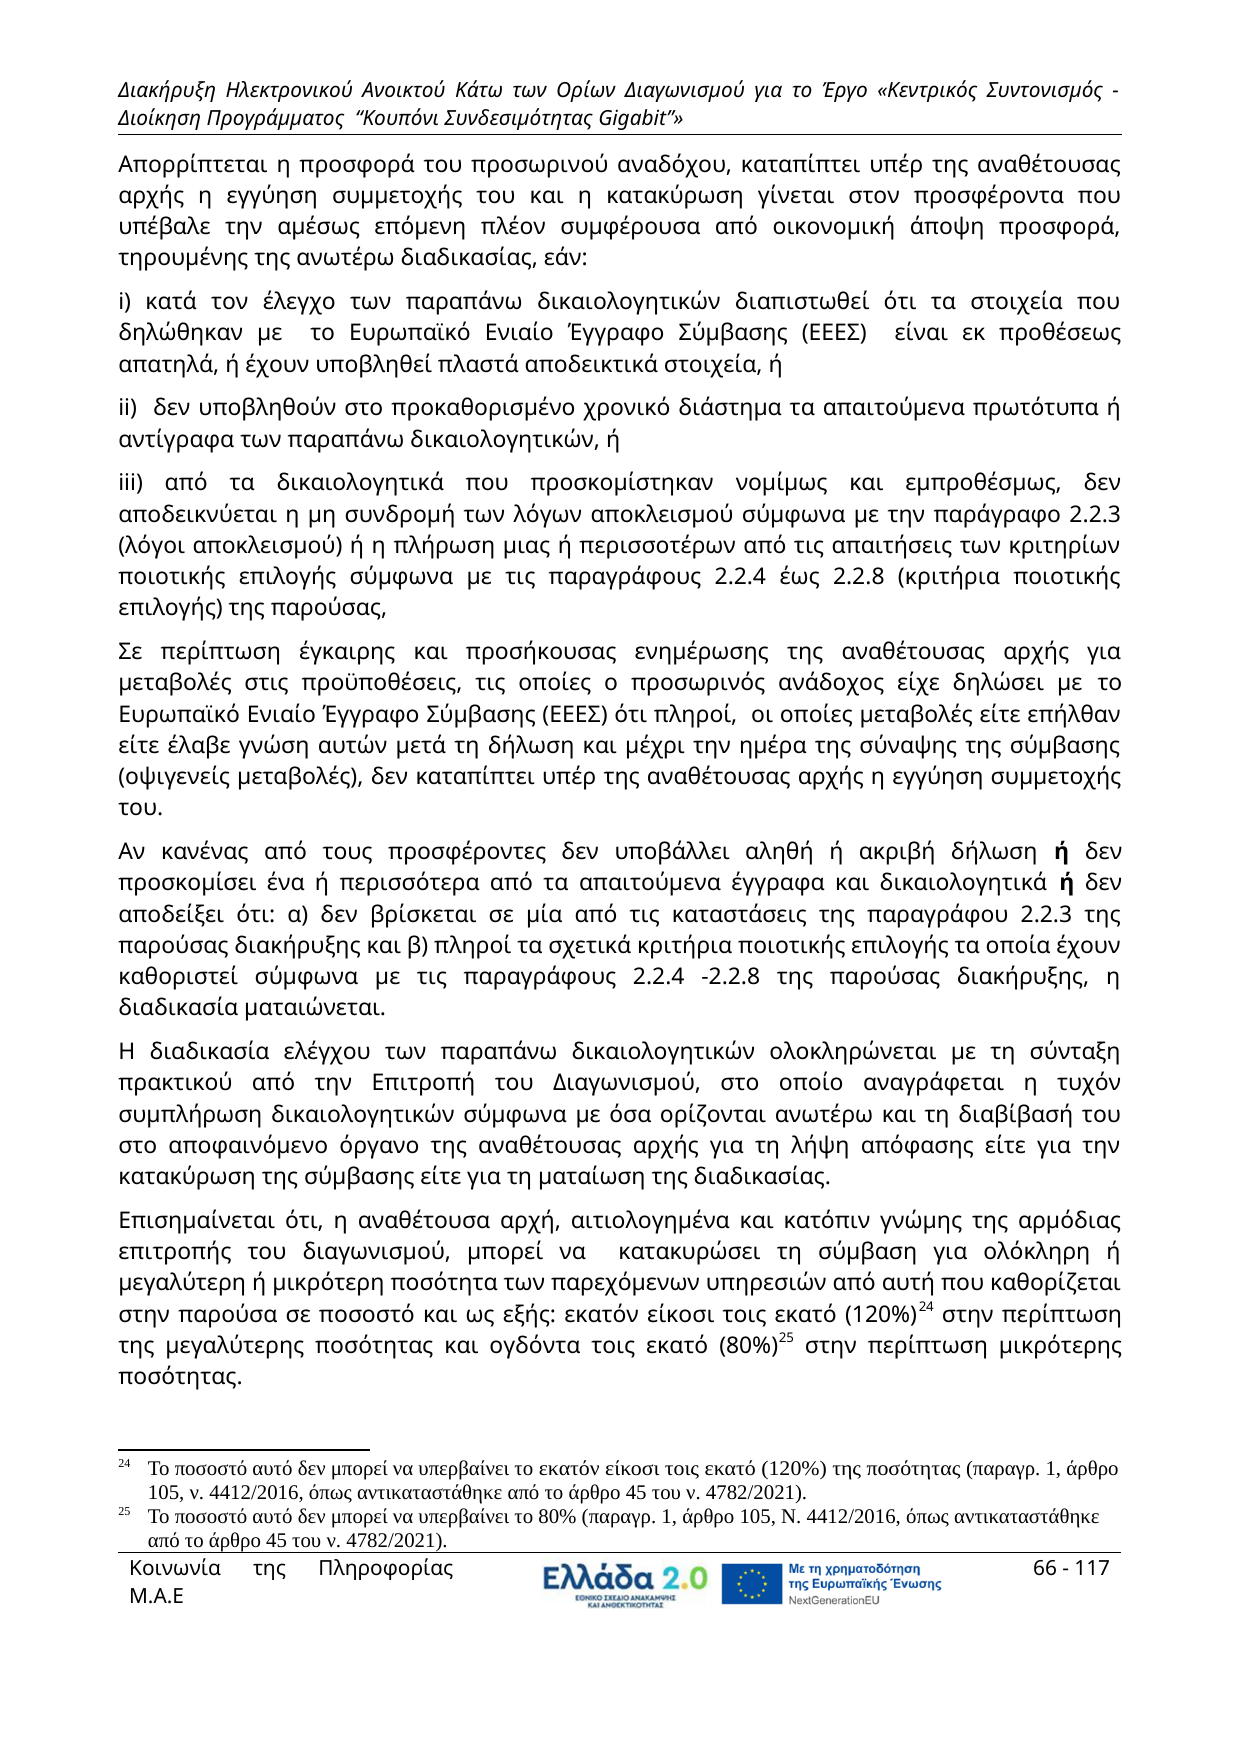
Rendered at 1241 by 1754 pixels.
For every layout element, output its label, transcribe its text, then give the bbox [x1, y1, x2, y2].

text Η διαδικασία ελέγχου των παραπάνω δικαιολογητικών ολοκληρώνεται με τη σύνταξη πρακτικού από την Επιτροπή του Διαγωνισμού, στο οποίο αναγράφεται η τυχόν συμπλήρωση δικαιολογητικών σύμφωνα με όσα ορίζονται ανωτέρω και τη διαβίβασή του στο αποφαινόμενο όργανο της αναθέτουσας αρχής για τη λήψη απόφασης είτε για την κατακύρωση της σύμβασης είτε για τη ματαίωση της διαδικασίας. [118, 1035, 1122, 1191]
picture [541, 1557, 948, 1609]
text Σε περίπτωση έγκαιρης και προσήκουσας ενημέρωσης της αναθέτουσας αρχής για μεταβολές στις προϋποθέσεις, τις οποίες ο προσωρινός ανάδοχος είχε δηλώσει με το Ευρωπαϊκό Ενιαίο Έγγραφο Σύμβασης (ΕΕΕΣ) ότι πληροί, οι οποίες μεταβολές είτε επήλθαν είτε έλαβε γνώση αυτών μετά τη δήλωση και μέχρι την ημέρα της σύναψης της σύμβασης (οψιγενείς μεταβολές), δεν καταπίπτει υπέρ της αναθέτουσας αρχής η εγγύηση συμμετοχής του. [118, 635, 1122, 822]
text iii) από τα δικαιολογητικά που προσκομίστηκαν νομίμως και εμπροθέσμως, δεν αποδεικνύεται η μη συνδρομή των λόγων αποκλεισμού σύμφωνα με την παράγραφο 2.2.3 (λόγοι αποκλεισμού) ή η πλήρωση μιας ή περισσοτέρων από τις απαιτήσεις των κριτηρίων ποιοτικής επιλογής σύμφωνα με τις παραγράφους 2.2.4 έως 2.2.8 (κριτήρια ποιοτικής επιλογής) της παρούσας, [118, 466, 1122, 622]
text Απορρίπτεται η προσφορά του προσωρινού αναδόχου, καταπίπτει υπέρ της αναθέτουσας αρχής η εγγύηση συμμετοχής του και η κατακύρωση γίνεται στον προσφέροντα που υπέβαλε την αμέσως επόμενη πλέον συμφέρουσα από οικονομική άποψη προσφορά, τηρουμένης της ανωτέρω διαδικασίας, εάν: [118, 147, 1122, 272]
text i) κατά τον έλεγχο των παραπάνω δικαιολογητικών διαπιστωθεί ότι τα στοιχεία που δηλώθηκαν με το Ευρωπαϊκό Ενιαίο Έγγραφο Σύμβασης (ΕΕΕΣ) είναι εκ προθέσεως απατηλά, ή έχουν υποβληθεί πλαστά αποδεικτικά στοιχεία, ή [118, 285, 1122, 379]
text Αν κανένας από τους προσφέροντες δεν υποβάλλει αληθή ή ακριβή δήλωση ή δεν προσκομίσει ένα ή περισσότερα από τα απαιτούμενα έγγραφα και δικαιολογητικά ή δεν αποδείξει ότι: α) δεν βρίσκεται σε μία από τις καταστάσεις της παραγράφου 2.2.3 της παρούσας διακήρυξης και β) πληροί τα σχετικά κριτήρια ποιοτικής επιλογής τα οποία έχουν καθοριστεί σύμφωνα με τις παραγράφους 2.2.4 -2.2.8 της παρούσας διακήρυξης, η διαδικασία ματαιώνεται. [118, 835, 1122, 1022]
text Επισημαίνεται ότι, η αναθέτουσα αρχή, αιτιολογημένα και κατόπιν γνώμης της αρμόδιας επιτροπής του διαγωνισμού, μπορεί να κατακυρώσει τη σύμβαση για ολόκληρη ή μεγαλύτερη ή μικρότερη ποσότητα των παρεχόμενων υπηρεσιών από αυτή που καθορίζεται στην παρούσα σε ποσοστό και ως εξής: εκατόν είκοσι τοις εκατό (120%) στην περίπτωση της μεγαλύτερης ποσότητας και ογδόντα τοις εκατό (80%) στην περίπτωση μικρότερης ποσότητας. [118, 1204, 1122, 1391]
text ii) δεν υποβληθούν στο προκαθορισμένο χρονικό διάστημα τα απαιτούμενα πρωτότυπα ή αντίγραφα των παραπάνω δικαιολογητικών, ή [118, 391, 1122, 454]
